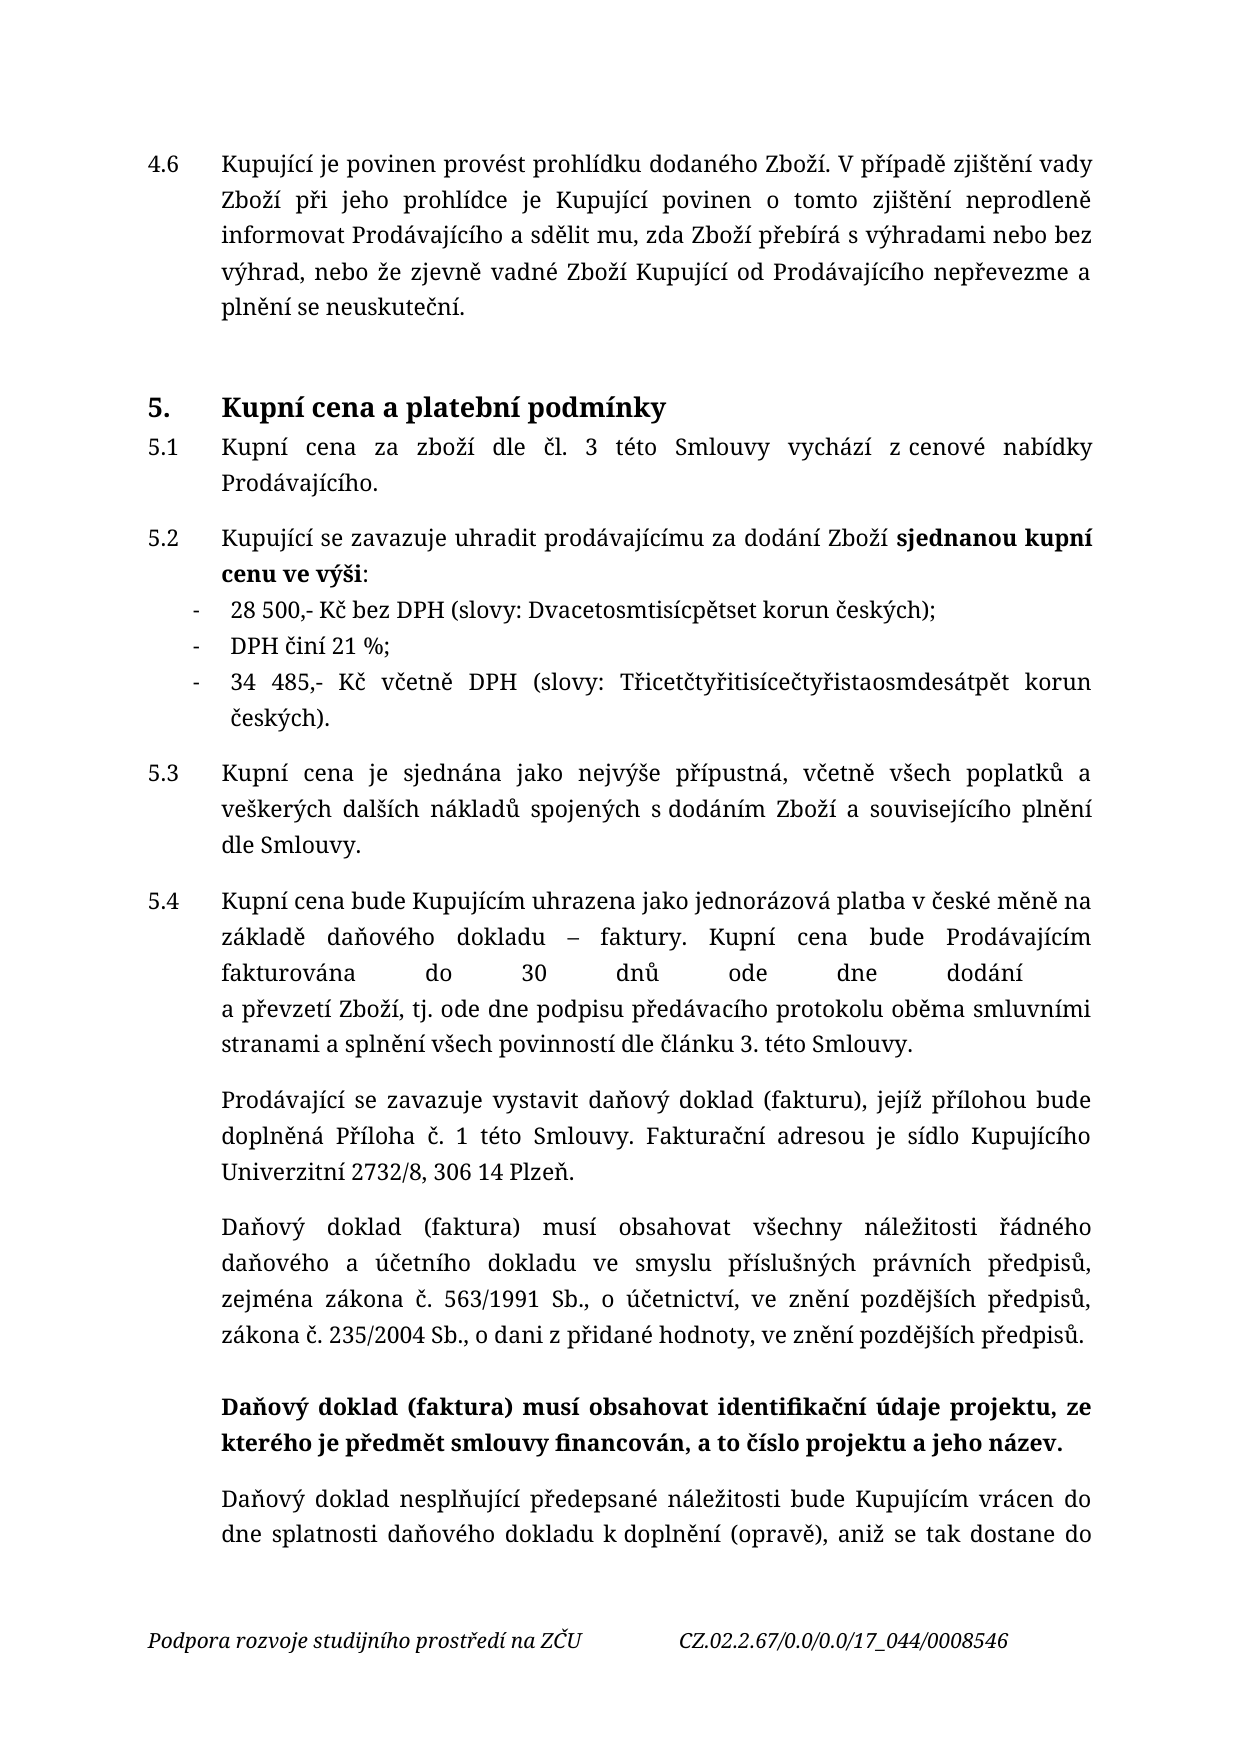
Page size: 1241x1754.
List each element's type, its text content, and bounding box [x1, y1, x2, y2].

text 5.3 Kupní cena je sjednána jako nejvýše přípustná, včetně všech poplatků a veškerých dalších nákladů spojených s dodáním Zboží a souvisejícího plnění dle Smlouvy. [148, 757, 1093, 860]
text Daňový doklad (faktura) musí obsahovat identifikační údaje projektu, ze kterého je předmět smlouvy financován, a to číslo projektu a jeho název. [221, 1391, 1093, 1458]
text 5.1 Kupní cena za zboží dle čl. 3 této Smlouvy vychází z cenové nabídky Prodávajícího. [148, 431, 1093, 498]
list 34 485,- Kč včetně DPH (slovy: Třicetčtyřitisícečtyřistaosmdesátpět korun českých). [193, 666, 1093, 733]
text Daňový doklad (faktura) musí obsahovat všechny náležitosti řádného daňového a účetního dokladu ve smyslu příslušných právních předpisů, zejména zákona č. 563/1991 Sb., o účetnictví, ve znění pozdějších předpisů, zákona č. 235/2004 Sb., o dani z přidané hodnoty, ve znění pozdějších předpisů. [221, 1211, 1093, 1350]
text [221, 1482, 1093, 1550]
text 5.4 Kupní cena bude Kupujícím uhrazena jako jednorázová platba v české měně na základě daňového dokladu – faktury. Kupní cena bude Prodávajícím fakturována do 30 dnů ode dne dodání a převzetí Zboží, tj. ode dne podpisu předávacího protokolu oběma smluvními stranami a splnění všech povinností dle článku 3. této Smlouvy. [148, 885, 1093, 1060]
list DPH činí 21 %; [193, 630, 1093, 661]
list 28 500,- Kč bez DPH (slovy: Dvacetosmtisícpětset korun českých); [193, 594, 1093, 625]
text 5. Kupní cena a platební podmínky [148, 388, 1093, 425]
text Prodávající se zavazuje vystavit daňový doklad (fakturu), jejíž přílohou bude doplněná Příloha č. 1 této Smlouvy. Fakturační adresou je sídlo Kupujícího Univerzitní 2732/8, 306 14 Plzeň. [221, 1084, 1093, 1187]
text 4.6 Kupující je povinen provést prohlídku dodaného Zboží. V případě zjištění vady Zboží při jeho prohlídce je Kupující povinen o tomto zjištění neprodleně informovat Prodávajícího a sdělit mu, zda Zboží přebírá s výhradami nebo bez výhrad, nebo že zjevně vadné Zboží Kupující od Prodávajícího nepřevezme a plnění se neuskuteční. [148, 148, 1093, 323]
text 5.2 Kupující se zavazuje uhradit prodávajícímu za dodání Zboží sjednanou kupní cenu ve výši: [148, 522, 1093, 589]
